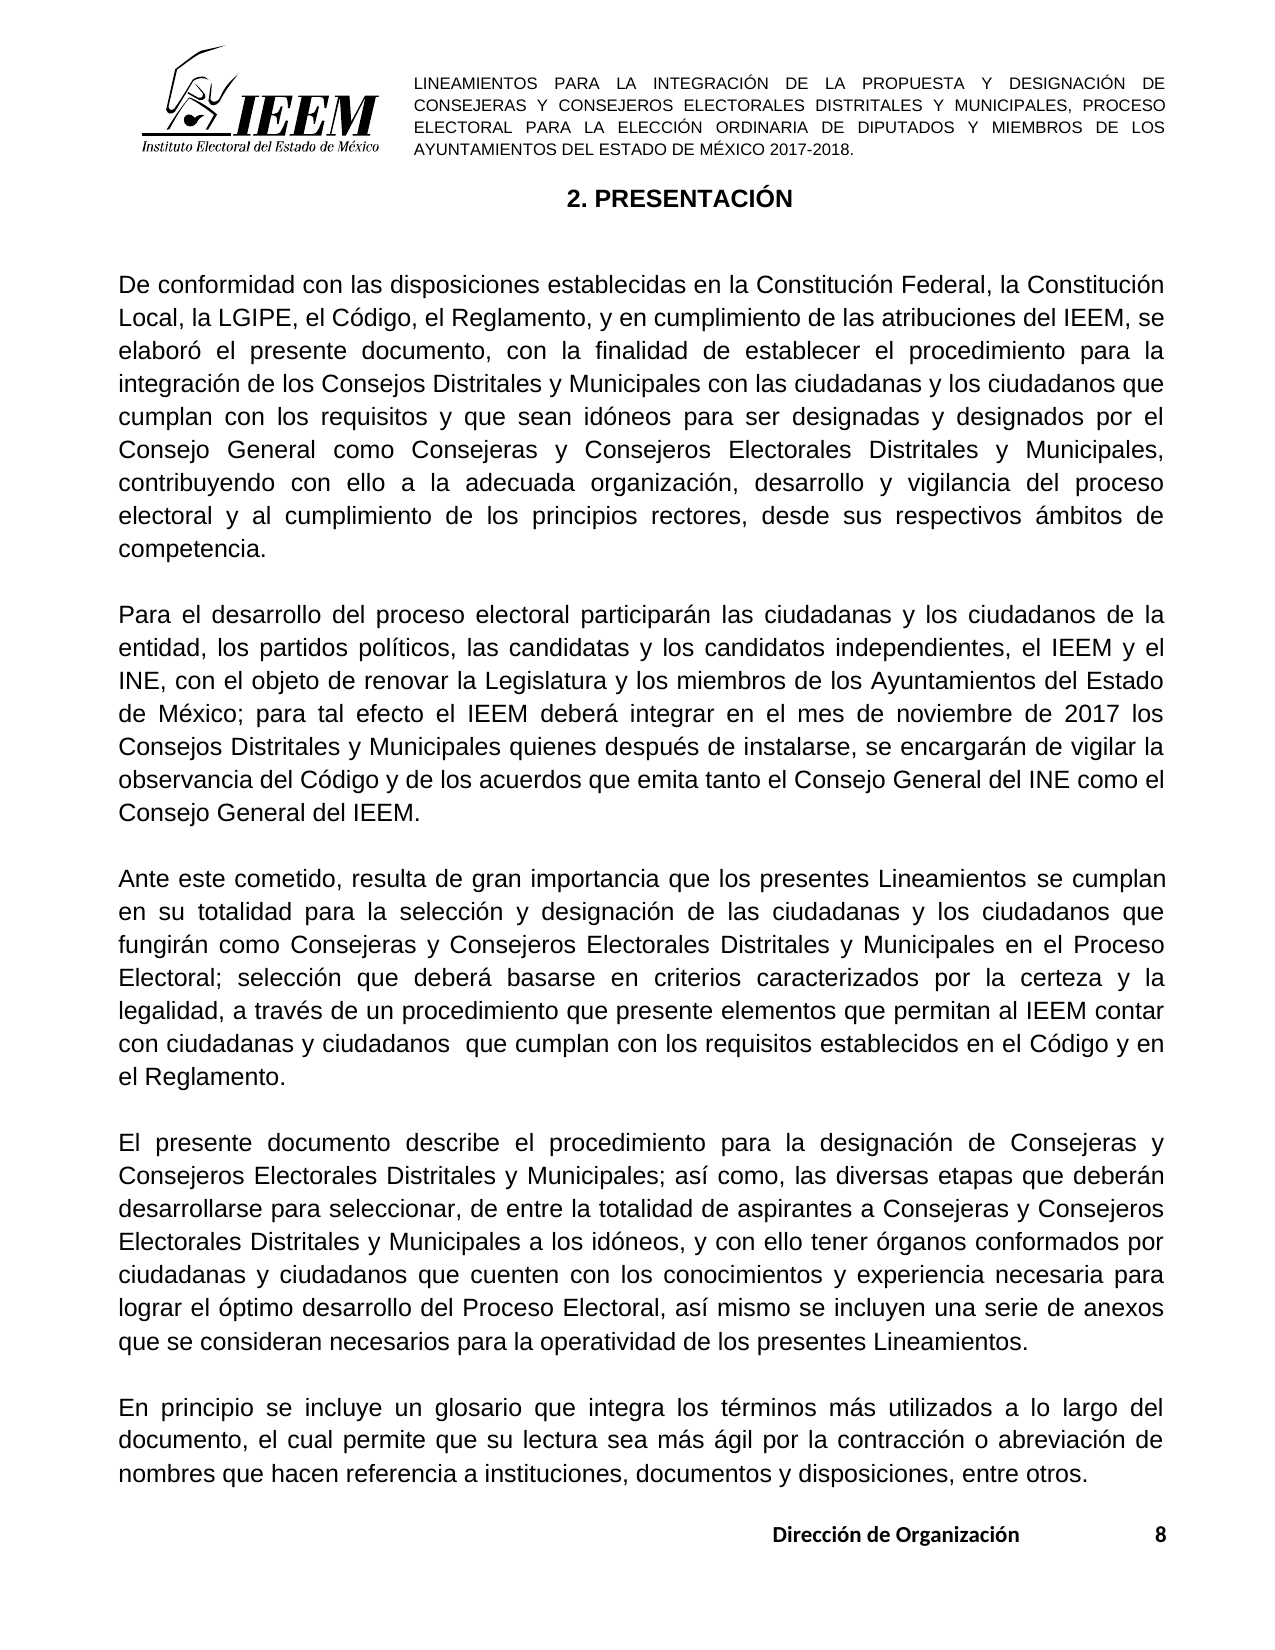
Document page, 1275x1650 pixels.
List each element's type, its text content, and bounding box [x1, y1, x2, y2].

text Ante este cometido, resulta de gran importancia que los presentes Lineamientos se cumplan en su totalidad para la selección y designación de las ciudadanas y los ciudadanos que fungirán como Consejeras y Consejeros Electorales Distritales y Municipales en el Proceso Electoral; selección que deberá basarse en criterios caracterizados por la certeza y la legalidad, a través de un procedimiento que presente elementos que permitan al IEEM contar con ciudadanas y ciudadanos que cumplan con los requisitos establecidos en el Código y en el Reglamento. [118, 864, 1166, 1091]
text 2. PRESENTACIÓN [193, 184, 1166, 212]
text El presente documento describe el procedimiento para la designación de Consejeras y Consejeros Electorales Distritales y Municipales; así como, las diversas etapas que deberán desarrollarse para seleccionar, de entre la totalidad de aspirantes a Consejeras y Consejeros Electorales Distritales y Municipales a los idóneos, y con ello tener órganos conformados por ciudadanas y ciudadanos que cuenten con los conocimientos y experiencia necesaria para lograr el óptimo desarrollo del Proceso Electoral, así mismo se incluyen una serie de anexos que se consideran necesarios para la operatividad de los presentes Lineamientos. [118, 1128, 1166, 1355]
text De conformidad con las disposiciones establecidas en la Constitución Federal, la Constitución Local, la LGIPE, el Código, el Reglamento, y en cumplimiento de las atribuciones del IEEM, se elaboró el presente documento, con la finalidad de establecer el procedimiento para la integración de los Consejos Distritales y Municipales con las ciudadanas y los ciudadanos que cumplan con los requisitos y que sean idóneos para ser designadas y designados por el Consejo General como Consejeras y Consejeros Electorales Distritales y Municipales, contribuyendo con ello a la adecuada organización, desarrollo y vigilancia del proceso electoral y al cumplimiento de los principios rectores, desde sus respectivos ámbitos de competencia. [118, 270, 1166, 563]
text En principio se incluye un glosario que integra los términos más utilizados a lo largo del documento, el cual permite que su lectura sea más ágil por la contracción o abreviación de nombres que hacen referencia a instituciones, documentos y disposiciones, entre otros. [118, 1392, 1166, 1487]
text Para el desarrollo del proceso electoral participarán las ciudadanas y los ciudadanos de la entidad, los partidos políticos, las candidatas y los candidatos independientes, el IEEM y el INE, con el objeto de renovar la Legislatura y los miembros de los Ayuntamientos del Estado de México; para tal efecto el IEEM deberá integrar en el mes de noviembre de 2017 los Consejos Distritales y Municipales quienes después de instalarse, se encargarán de vigilar la observancia del Código y de los acuerdos que emita tanto el Consejo General del INE como el Consejo General del IEEM. [118, 600, 1166, 827]
